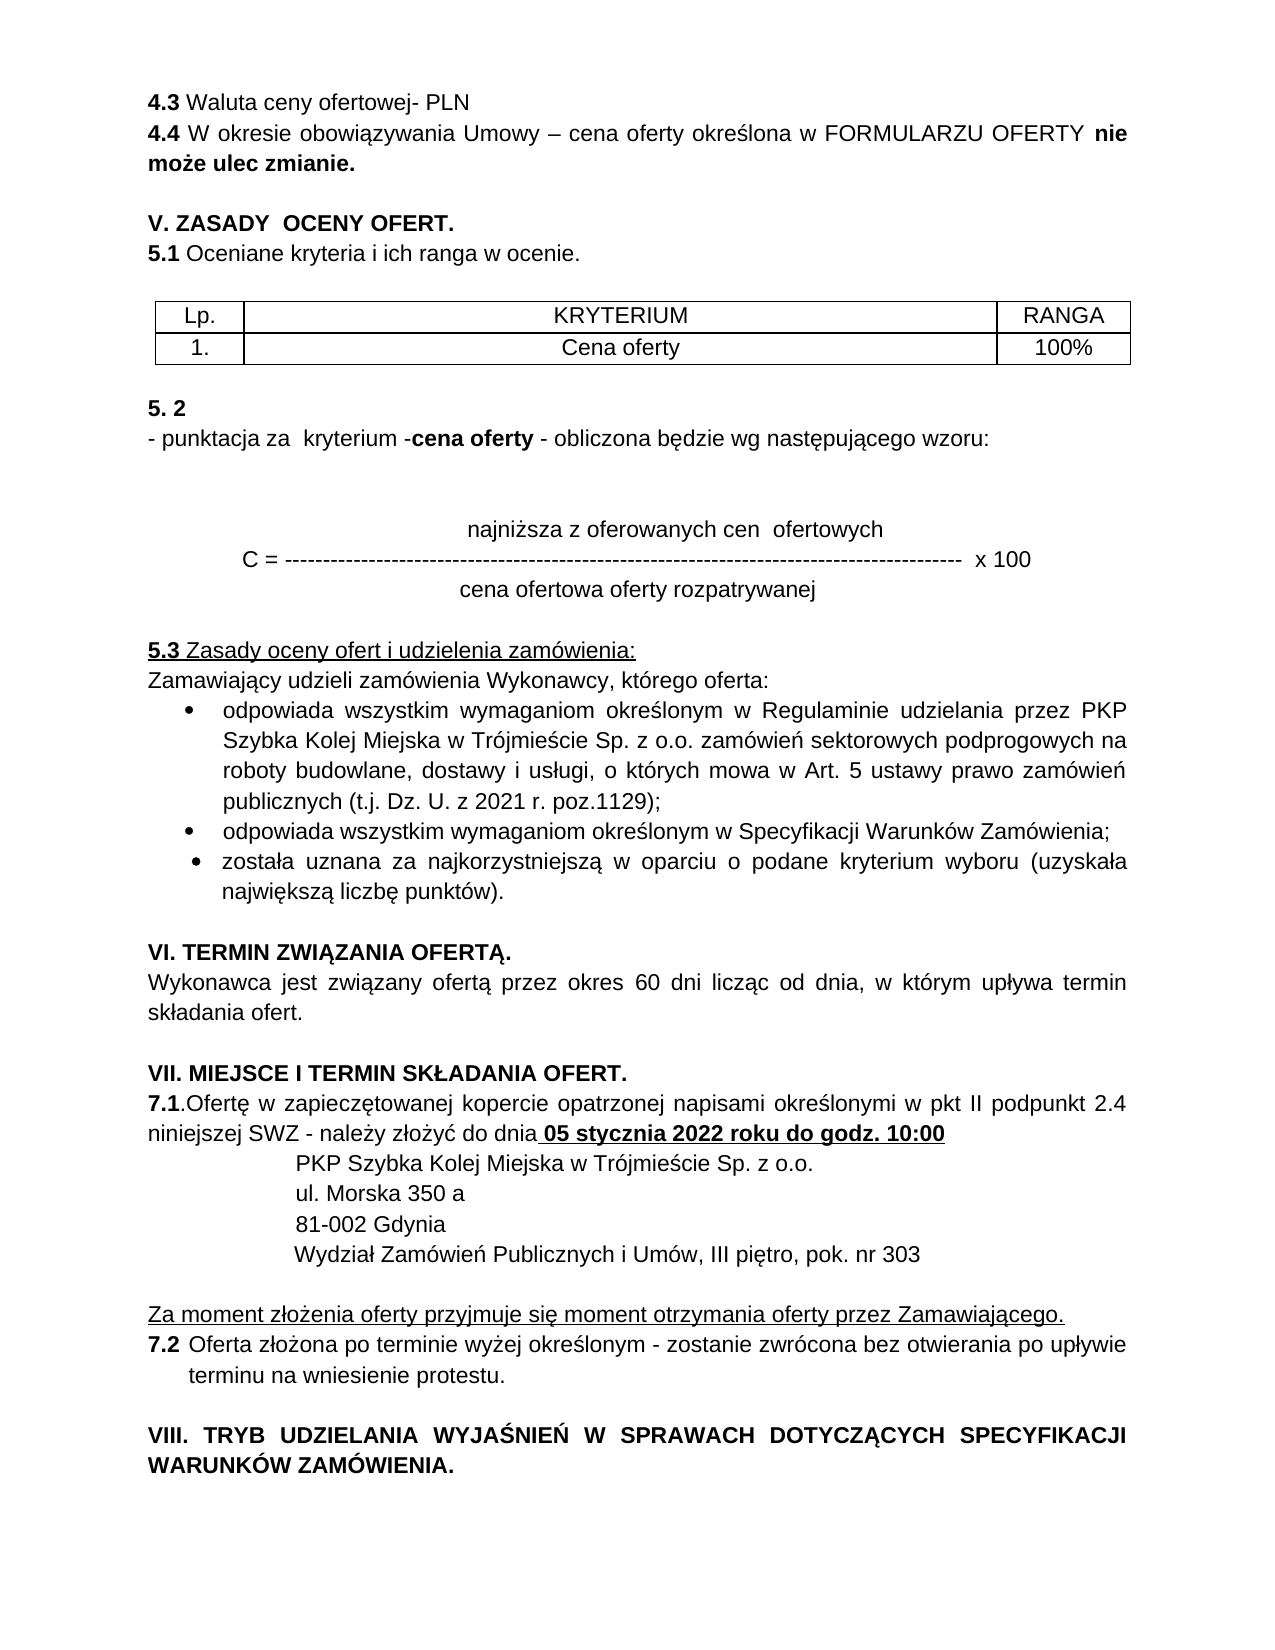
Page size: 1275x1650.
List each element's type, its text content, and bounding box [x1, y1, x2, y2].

text 4.3 Waluta ceny ofertowej- PLN [148, 89, 1127, 116]
text 5.3 Zasady oceny ofert i udzielenia zamówienia: [148, 637, 1127, 663]
text najniższa z oferowanych cen ofertowych [221, 516, 1127, 542]
list Oferta złożona po terminie wyżej określonym - zostanie zwrócona bez otwierania po upływie terminu na wniesienie protestu. [148, 1331, 1127, 1388]
text Za moment złożenia oferty przyjmuje się moment otrzymania oferty przez Zamawiającego. [148, 1301, 1127, 1328]
text ul. Morska [148, 1180, 1127, 1207]
table_header Lp. [156, 302, 243, 332]
list odpowiada wszystkim wymaganiom określonym w Regulaminie udzielania przez PKP Szybka Kolej Miejska w Trójmieście Sp. z o.o. zamówień sektorowych podprogowych na roboty budowlane, dostawy i usługi, o których mowa w Art. 5 ustawy prawo zamówień publicznych (t.j. Dz. U. z 2021 r. poz.1129); [185, 697, 1127, 814]
list odpowiada wszystkim wymaganiom określonym w Specyfikacji Warunków Zamówienia; [185, 818, 1127, 844]
table_cell 1. [156, 334, 243, 364]
table_header RANGA [998, 302, 1130, 332]
text cena ofertowa oferty rozpatrywanej [148, 576, 1127, 603]
text PKP Szybka Kolej Miejska w Trójmieście Sp. z o.o. [148, 1150, 1127, 1177]
text VIII. TRYB UDZIELANIA WYJAŚNIEŃ W SPRAWACH DOTYCZĄCYCH SPECYFIKACJI WARUNKÓW ZAMÓWIENIA. [148, 1422, 1127, 1479]
text V. ZASADY OCENY OFERT. [148, 210, 1127, 236]
text Zamawiający udzieli zamówienia Wykonawcy, którego oferta: [148, 667, 1127, 693]
text 81-002 Gdynia [148, 1211, 1127, 1237]
table_cell Cena oferty [245, 334, 996, 364]
text 5.1 Oceniane kryteria i ich ranga w ocenie. [148, 240, 1127, 267]
text C = ----------------------------------------------------------------------------------------- x 100 [148, 546, 1127, 572]
text VII. MIEJSCE I TERMIN SKŁADANIA OFERT. [148, 1059, 1127, 1086]
table_cell 100% [998, 334, 1130, 364]
text 4.4 W okresie obowiązywania Umowy – cena oferty określona w FORMULARZU OFERTY nie może ulec zmianie. [148, 119, 1127, 176]
text 7.1.Ofertę w zapieczętowanej kopercie opatrzonej napisami określonymi w pkt II podpunkt 2.4 niniejszej SWZ - należy złożyć do dnia 05 stycznia 2022 roku do godz. 10:00 [148, 1090, 1127, 1146]
text Wykonawca jest związany ofertą przez okres 60 dni licząc od dnia, w którym upływa termin składania ofert. [148, 969, 1127, 1026]
table_header KRYTERIUM [245, 302, 996, 332]
text 5. 2 [148, 395, 1127, 421]
list została uznana za najkorzystniejszą w oparciu o podane kryterium wyboru (uzyskała największą liczbę punktów). [192, 848, 1127, 905]
text Wydział Zamówień Publicznych i Umów, III piętro, pok. nr 303 [148, 1241, 1127, 1267]
text VI. TERMIN ZWIĄZANIA OFERTĄ. [148, 939, 1127, 965]
text - punktacja za kryterium -cena oferty - obliczona będzie wg następującego wzoru: [148, 425, 1127, 452]
